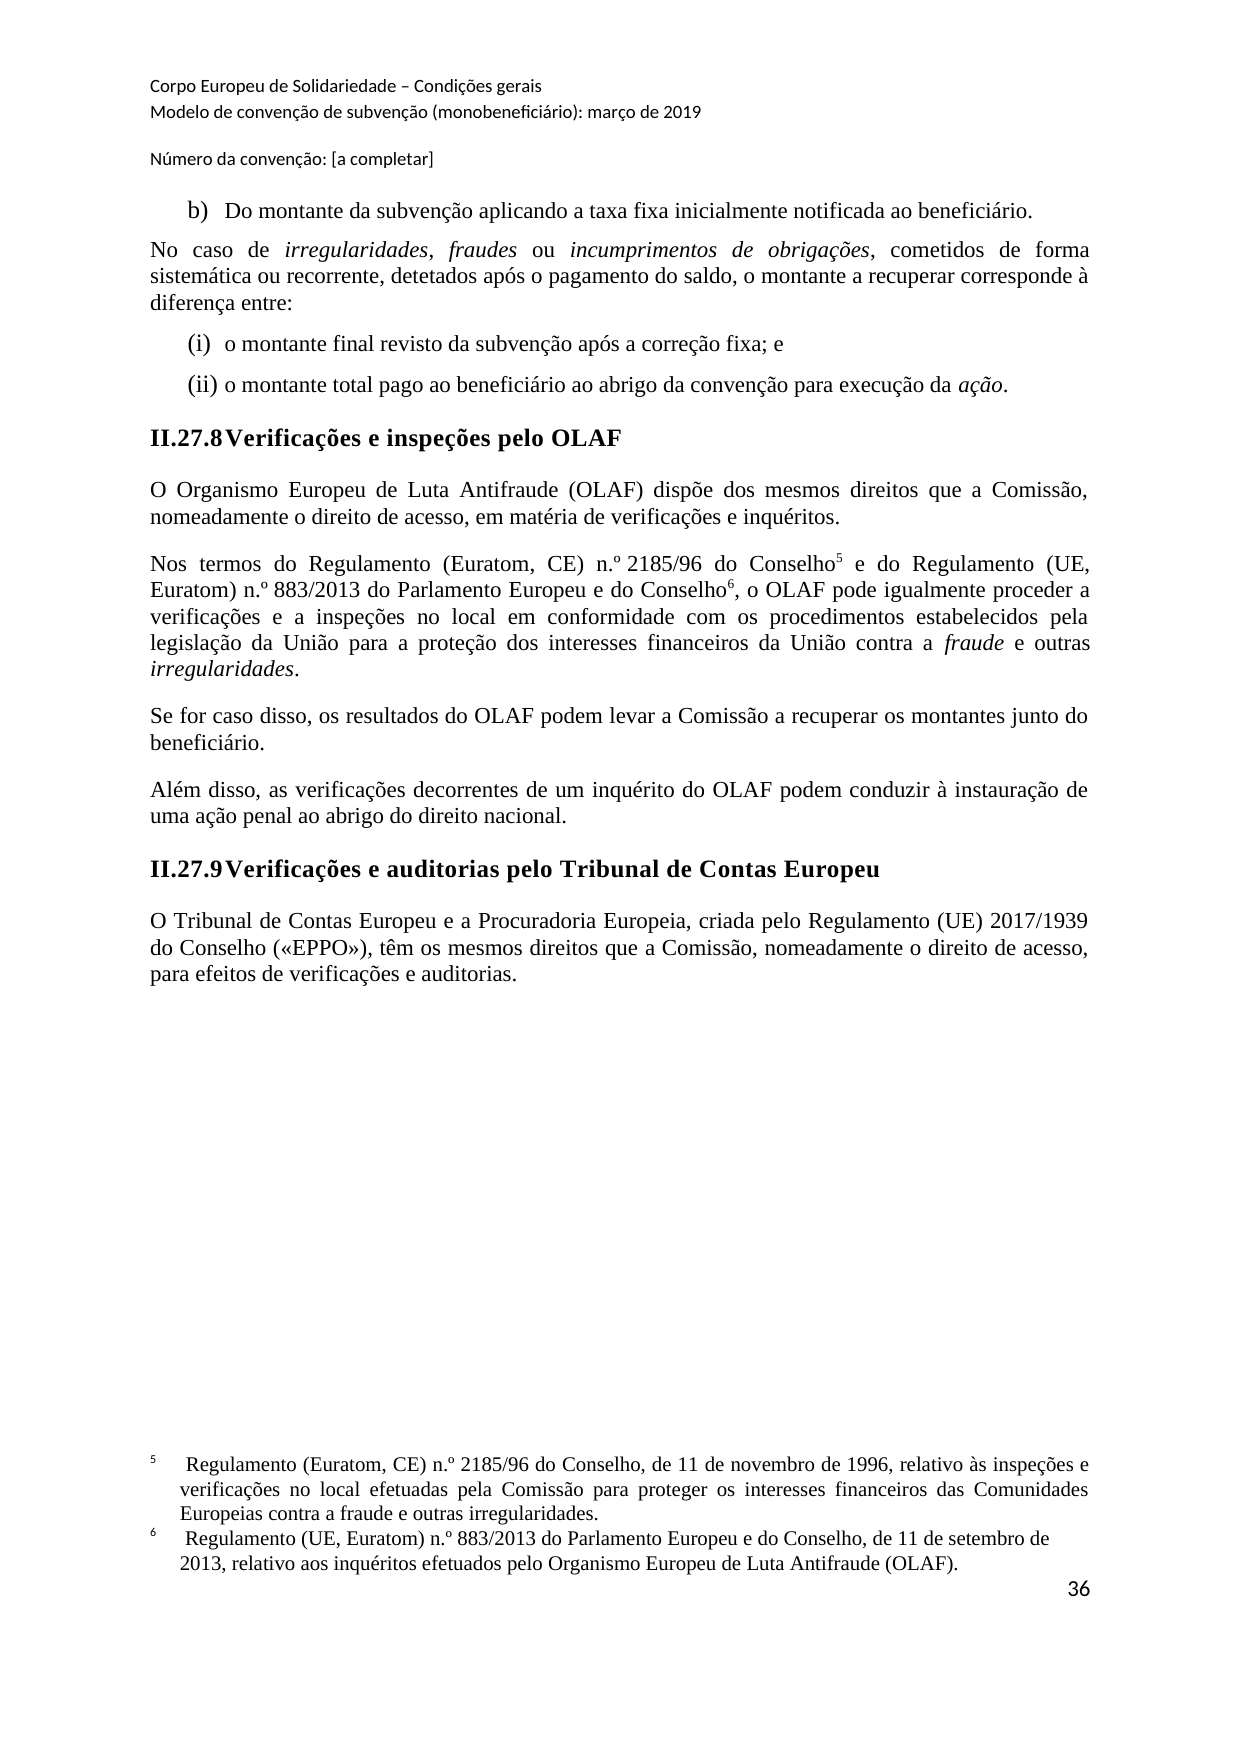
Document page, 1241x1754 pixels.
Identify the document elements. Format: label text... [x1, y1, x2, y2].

text No caso de irregularidades, fraudes ou incumprimentos de obrigações, cometidos de forma sistemática ou recorrente, detetados após o pagamento do saldo, o montante a recuperar corresponde à diferença entre: [150, 236, 1090, 315]
list o montante total pago ao beneficiário ao abrigo da convenção para execução da ação. [187, 369, 1090, 398]
text Além disso, as verificações decorrentes de um inquérito do OLAF podem conduzir à instauração de uma ação penal ao abrigo do direito nacional. [150, 776, 1090, 829]
text O Tribunal de Contas Europeu e a Procuradoria Europeia, criada pelo Regulamento (UE) 2017/1939 do Conselho («EPPO»), têm os mesmos direitos que a Comissão, nomeadamente o direito de acesso, para efeitos de verificações e auditorias. [150, 908, 1090, 987]
text Se for caso disso, os resultados do OLAF podem levar a Comissão a recuperar os montantes junto do beneficiário. [150, 703, 1090, 755]
text O Organismo Europeu de Luta Antifraude (OLAF) dispõe dos mesmos direitos que a Comissão, nomeadamente o direito de acesso, em matéria de verificações e inquéritos. [150, 476, 1090, 529]
list Do montante da subvenção aplicando a taxa fixa inicialmente notificada ao beneficiário. [187, 195, 1090, 224]
list o montante final revisto da subvenção após a correção fixa; e [187, 328, 1090, 356]
subtitle II.27.8 Verificações e inspeções pelo OLAF [150, 423, 1090, 451]
subtitle II.27.9 Verificações e auditorias pelo Tribunal de Contas Europeu [150, 854, 1090, 883]
text Nos termos do Regulamento (Euratom, CE) n.º 2185/96 do Conselho e do Regulamento (UE, Euratom) n.º 883/2013 do Parlamento Europeu e do Conselho, o OLAF pode igualmente proceder a verificações e a inspeções no local em conformidade com os procedimentos estabelecidos pela legislação da União para a proteção dos interesses financeiros da União contra a fraude e outras irregularidades. [150, 550, 1090, 682]
